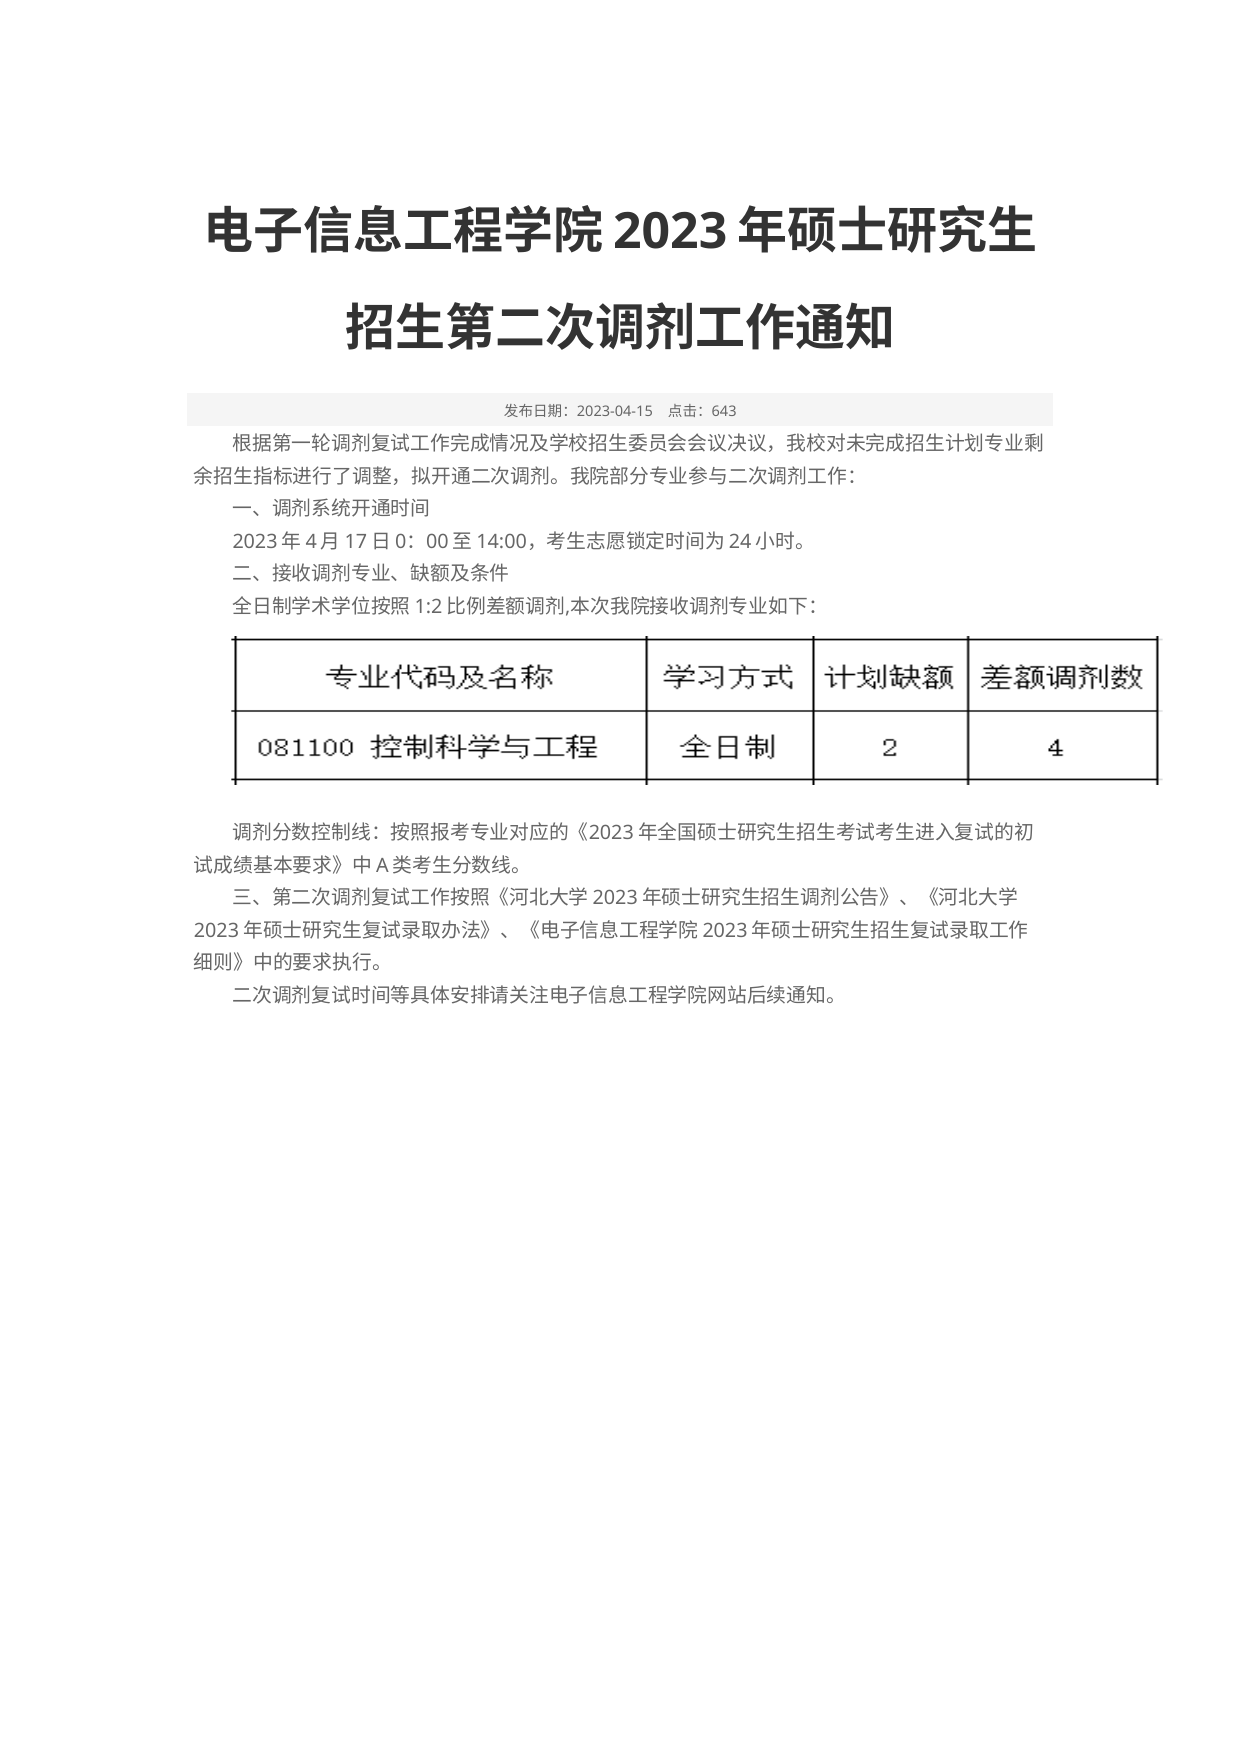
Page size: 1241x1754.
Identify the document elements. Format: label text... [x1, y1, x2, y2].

picture [231, 636, 1163, 785]
text 根据第一轮调剂复试工作完成情况及学校招生委员会会议决议，我校对未完成招生计划专业剩余招生指标进行了调整，拟开通二次调剂。我院部分专业参与二次调剂工作： [194, 426, 1046, 491]
text 2023年4月17日0：00至14:00，考生志愿锁定时间为24小时。 [194, 523, 1046, 556]
text 一、调剂系统开通时间 [194, 491, 1046, 523]
subtitle 电子信息工程学院2023年硕士研究生招生第二次调剂工作通知 [187, 178, 1053, 373]
text 全日制学术学位按照1:2比例差额调剂,本次我院接收调剂专业如下： [194, 588, 1046, 621]
text 发布日期：2023-04-15 点击：643 [187, 393, 1053, 426]
text 三、第二次调剂复试工作按照《河北大学2023年硕士研究生招生调剂公告》、《河北大学2023年硕士研究生复试录取办法》、《电子信息工程学院2023年硕士研究生招生复试录取工作细则》中的要求执行。 [194, 880, 1046, 977]
text 调剂分数控制线：按照报考专业对应的《2023年全国硕士研究生招生考试考生进入复试的初试成绩基本要求》中A类考生分数线。 [194, 815, 1046, 880]
text 二、接收调剂专业、缺额及条件 [194, 556, 1046, 588]
text 二次调剂复试时间等具体安排请关注电子信息工程学院网站后续通知。 [194, 977, 1046, 1010]
